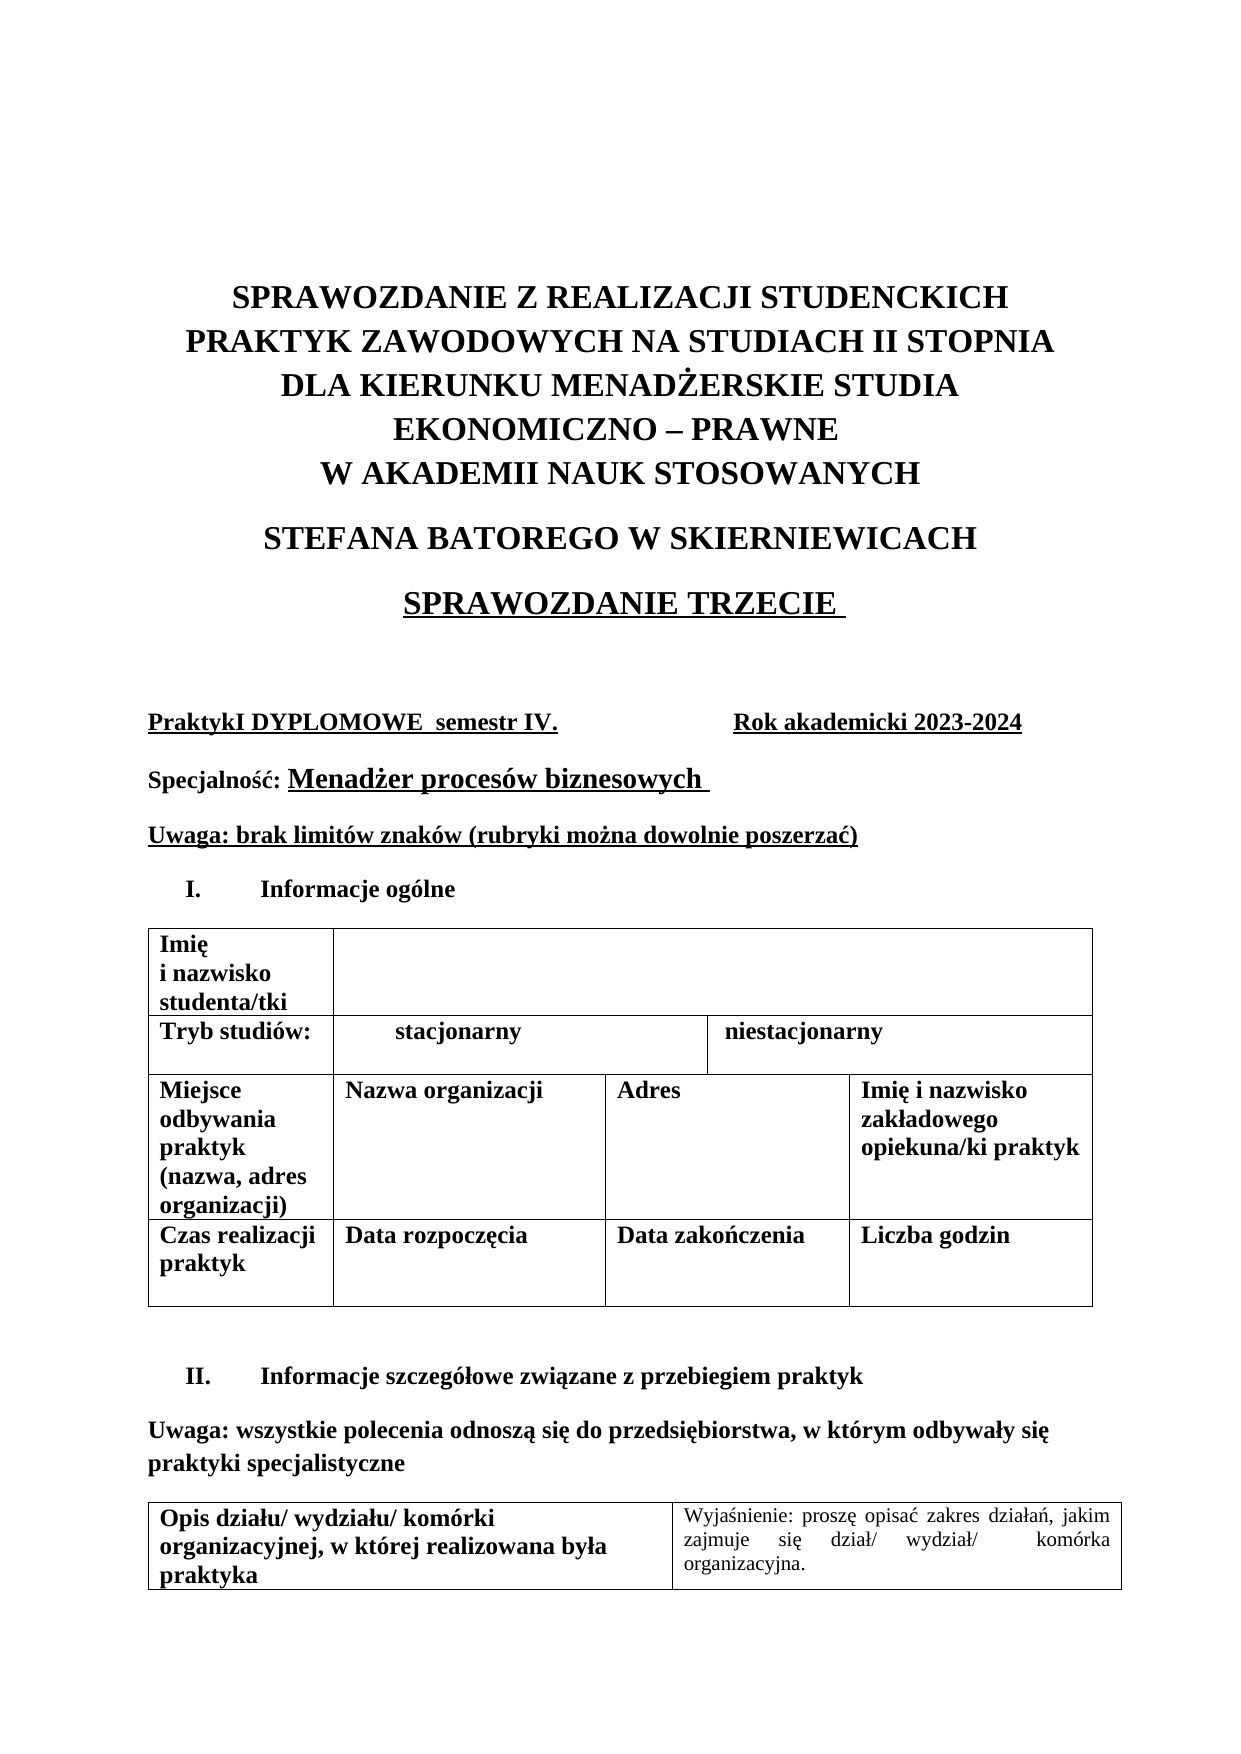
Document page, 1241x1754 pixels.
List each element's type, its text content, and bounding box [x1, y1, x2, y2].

table_cell Nazwa organizacji [334, 1075, 605, 1219]
text STEFANA BATOREGO W SKIERNIEWICACH [148, 518, 1093, 556]
table_header Imię i nazwisko studenta/tki [149, 929, 333, 1015]
table_header [334, 929, 1092, 1015]
table_cell Data rozpoczęcia [334, 1220, 605, 1306]
table_cell Liczba godzin [850, 1220, 1092, 1306]
table_cell Adres [606, 1075, 849, 1219]
table_cell Czas realizacji praktyk [149, 1220, 333, 1306]
text Specjalność: Menadżer procesów biznesowych [148, 761, 1093, 794]
table_cell niestacjonarny [708, 1016, 1092, 1074]
table_cell stacjonarny [334, 1016, 707, 1074]
table_header Opis działu/ wydziału/ komórki organizacyjnej, w której realizowana była praktyka [149, 1503, 672, 1589]
table_cell Tryb studiów: [149, 1016, 333, 1074]
text SPRAWOZDANIE Z REALIZACJI STUDENCKICH PRAKTYK ZAWODOWYCH NA STUDIACH II STOPNIA DLA KIERUNKU MENADŻERSKIE STUDIA EKONOMICZNO – PRAWNE W AKADEMII NAUK STOSOWANYCH [148, 277, 1093, 491]
text Uwaga: wszystkie polecenia odnoszą się do przedsiębiorstwa, w którym odbywały się praktyki specjalistyczne [148, 1415, 1093, 1477]
table_cell Imię i nazwisko zakładowego opiekuna/ki praktyk [850, 1075, 1092, 1219]
table_header Wyjaśnienie: proszę opisać zakres działań, jakim zajmuje się dział/ wydział/ komórka organizacyjna. [673, 1503, 1121, 1589]
text Uwaga: brak limitów znaków (rubryki można dowolnie poszerzać) [148, 820, 1093, 849]
list Informacje szczegółowe związane z przebiegiem praktyk [185, 1361, 1093, 1390]
text PraktykI DYPLOMOWE semestr IV. Rok akademicki 2023-2024 [148, 707, 1093, 736]
text SPRAWOZDANIE TRZECIE [148, 583, 1093, 621]
table_cell Data zakończenia [606, 1220, 849, 1306]
list Informacje ogólne [185, 874, 1093, 903]
table_cell Miejsce odbywania praktyk (nazwa, adres organizacji) [149, 1075, 333, 1219]
